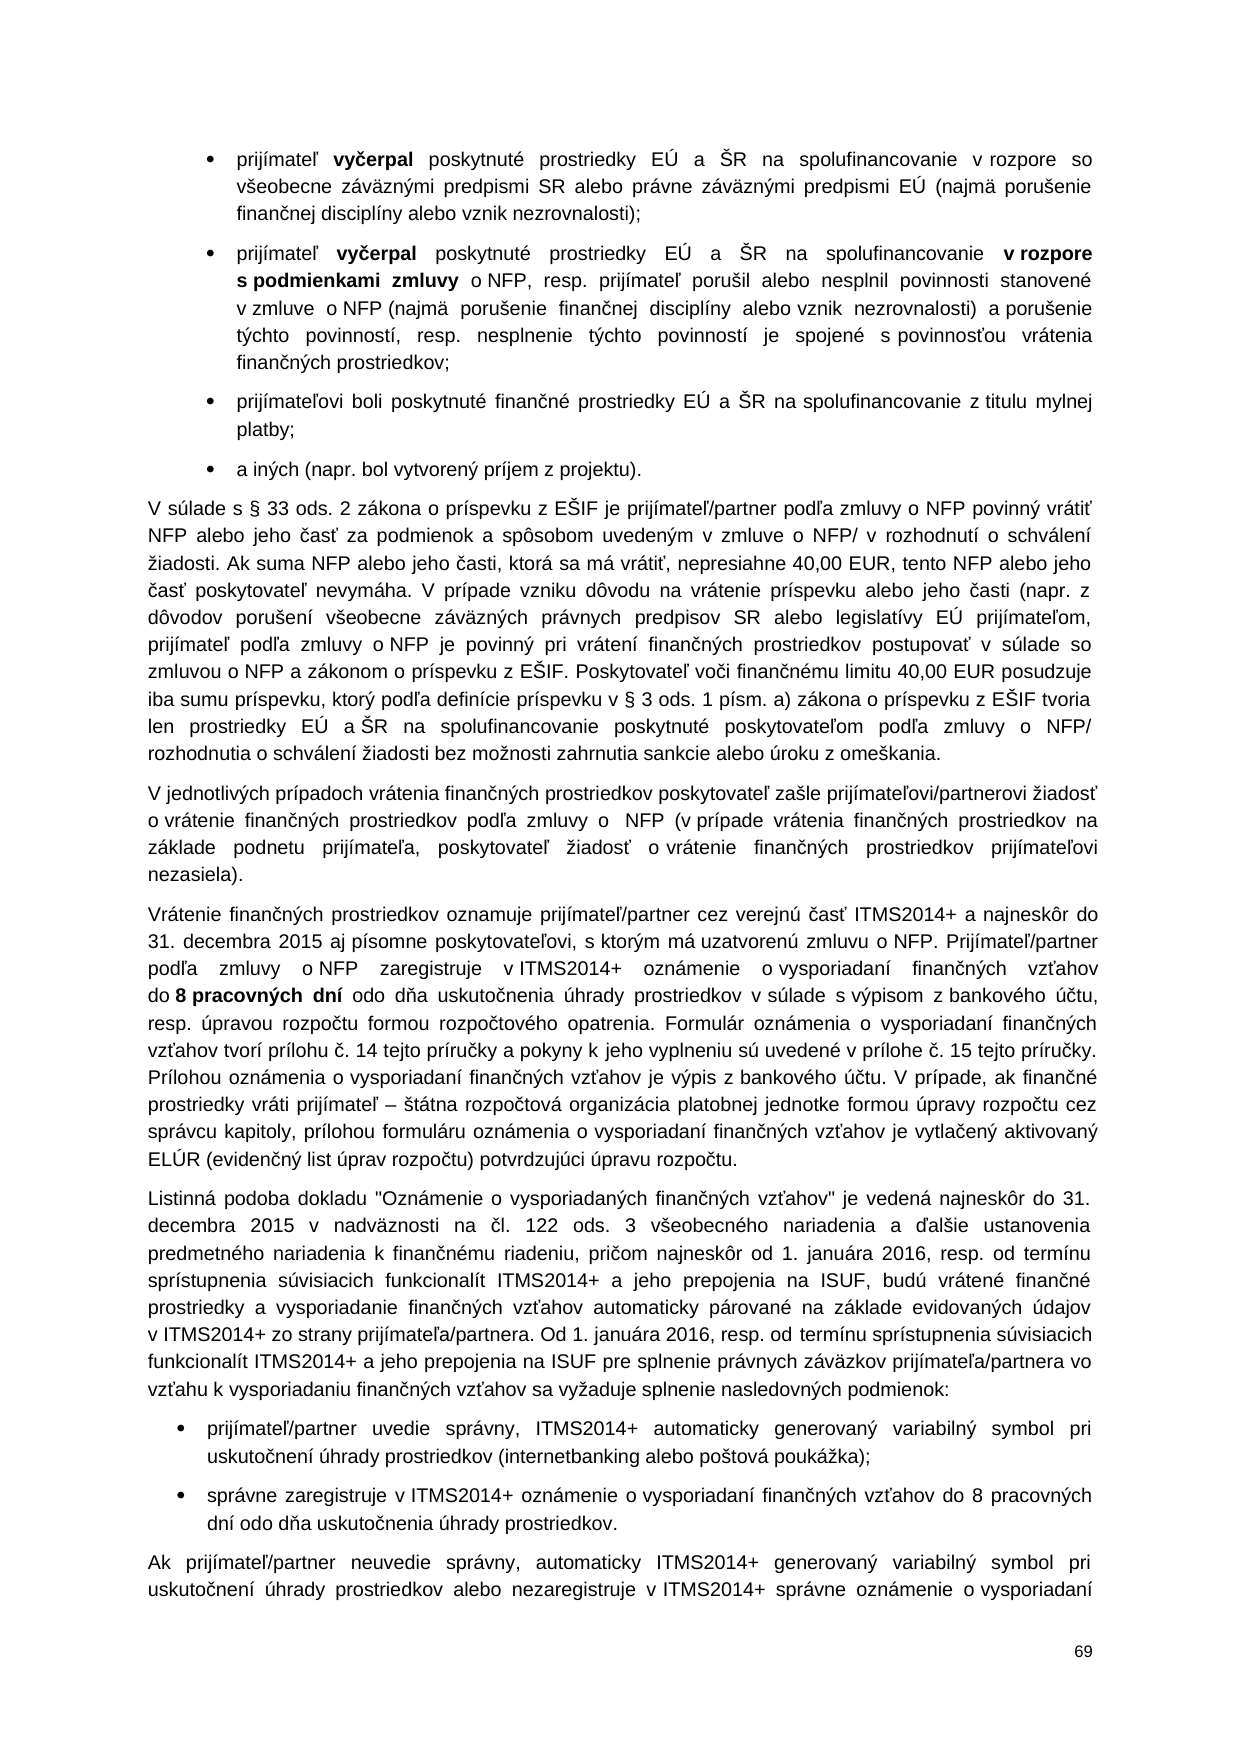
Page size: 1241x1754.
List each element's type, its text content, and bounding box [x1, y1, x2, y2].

list správne zaregistruje v ITMS2014+ oznámenie o vysporiadaní finančných vzťahov do 8 pracovných dní odo dňa uskutočnenia úhrady prostriedkov. [177, 1484, 1092, 1534]
text V jednotlivých prípadoch vrátenia finančných prostriedkov poskytovateľ zašle prijímateľovi/partnerovi žiadosť o vrátenie finančných prostriedkov podľa zmluvy o NFP (v prípade vrátenia finančných prostriedkov na základe podnetu prijímateľa, poskytovateľ žiadosť o vrátenie finančných prostriedkov prijímateľovi nezasiela). [148, 782, 1098, 886]
text prijímateľ vyčerpal poskytnuté prostriedky EÚ a ŠR na spolufinancovanie v rozpore s podmienkami zmluvy o NFP, resp. prijímateľ porušil alebo nesplnil povinnosti stanovené v zmluve o NFP (najmä porušenie finančnej disciplíny alebo vznik nezrovnalosti) a porušenie týchto povinností, resp. nesplnenie týchto povinností je spojené s povinnosťou vrátenia finančných prostriedkov; [207, 242, 1092, 373]
list prijímateľ/partner uvedie správny, ITMS2014+ automaticky generovaný variabilný symbol pri uskutočnení úhrady prostriedkov (internetbanking alebo poštová poukážka); [177, 1417, 1092, 1467]
text Listinná podoba dokladu "Oznámenie o vysporiadaných finančných vzťahov" je vedená najneskôr do 31. decembra 2015 v nadväznosti na čl. 122 ods. 3 všeobecného nariadenia a ďalšie ustanovenia predmetného nariadenia k finančnému riadeniu, pričom najneskôr od 1. januára 2016, resp. od termínu sprístupnenia súvisiacich funkcionalít ITMS2014+ a jeho prepojenia na ISUF, budú vrátené finančné prostriedky a vysporiadanie finančných vzťahov automaticky párované na základe evidovaných údajov v ITMS2014+ zo strany prijímateľa/partnera. Od 1. januára 2016, resp. od termínu sprístupnenia súvisiacich funkcionalít ITMS2014+ a jeho prepojenia na ISUF pre splnenie právnych záväzkov prijímateľa/partnera vo vzťahu k vysporiadaniu finančných vzťahov sa vyžaduje splnenie nasledovných podmienok: [148, 1187, 1092, 1400]
text V súlade s § 33 ods. 2 zákona o príspevku z EŠIF je prijímateľ/partner podľa zmluvy o NFP povinný vrátiť NFP alebo jeho časť za podmienok a spôsobom uvedeným v zmluve o NFP/ v rozhodnutí o schválení žiadosti. Ak suma NFP alebo jeho časti, ktorá sa má vrátiť, nepresiahne 40,00 EUR, tento NFP alebo jeho časť poskytovateľ nevymáha. V prípade vzniku dôvodu na vrátenie príspevku alebo jeho časti (napr. z dôvodov porušení všeobecne záväzných právnych predpisov SR alebo legislatívy EÚ prijímateľom, prijímateľ podľa zmluvy o NFP je povinný pri vrátení finančných prostriedkov postupovať v súlade so zmluvou o NFP a zákonom o príspevku z EŠIF. Poskytovateľ voči finančnému limitu 40,00 EUR posudzuje iba sumu príspevku, ktorý podľa definície príspevku v § 3 ods. 1 písm. a) zákona o príspevku z EŠIF tvoria len prostriedky EÚ a ŠR na spolufinancovanie poskytnuté poskytovateľom podľa zmluvy o NFP/ rozhodnutia o schválení žiadosti bez možnosti zahrnutia sankcie alebo úroku z omeškania. [148, 497, 1092, 764]
text prijímateľ vyčerpal poskytnuté prostriedky EÚ a ŠR na spolufinancovanie v rozpore so všeobecne záväznými predpismi SR alebo právne záväznými predpismi EÚ (najmä porušenie finančnej disciplíny alebo vznik nezrovnalosti); [207, 148, 1092, 225]
text Vrátenie finančných prostriedkov oznamuje prijímateľ/partner cez verejnú časť ITMS2014+ a najneskôr do 31. decembra 2015 aj písomne poskytovateľovi, s ktorým má uzatvorenú zmluvu o NFP. Prijímateľ/partner podľa zmluvy o NFP zaregistruje v ITMS2014+ oznámenie o vysporiadaní finančných vzťahov do 8 pracovných dní odo dňa uskutočnenia úhrady prostriedkov v súlade s výpisom z bankového účtu, resp. úpravou rozpočtu formou rozpočtového opatrenia. Formulár oznámenia o vysporiadaní finančných vzťahov tvorí prílohu č. 14 tejto príručky a pokyny k jeho vyplneniu sú uvedené v prílohe č. 15 tejto príručky. Prílohou oznámenia o vysporiadaní finančných vzťahov je výpis z bankového účtu. V prípade, ak finančné prostriedky vráti prijímateľ – štátna rozpočtová organizácia platobnej jednotke formou úpravy rozpočtu cez správcu kapitoly, prílohou formuláru oznámenia o vysporiadaní finančných vzťahov je vytlačený aktivovaný ELÚR (evidenčný list úprav rozpočtu) potvrdzujúci úpravu rozpočtu. [148, 903, 1098, 1170]
text prijímateľovi boli poskytnuté finančné prostriedky EÚ a ŠR na spolufinancovanie z titulu mylnej platby; [207, 390, 1092, 440]
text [148, 1551, 1092, 1601]
text a iných (napr. bol vytvorený príjem z projektu). [207, 457, 1092, 480]
